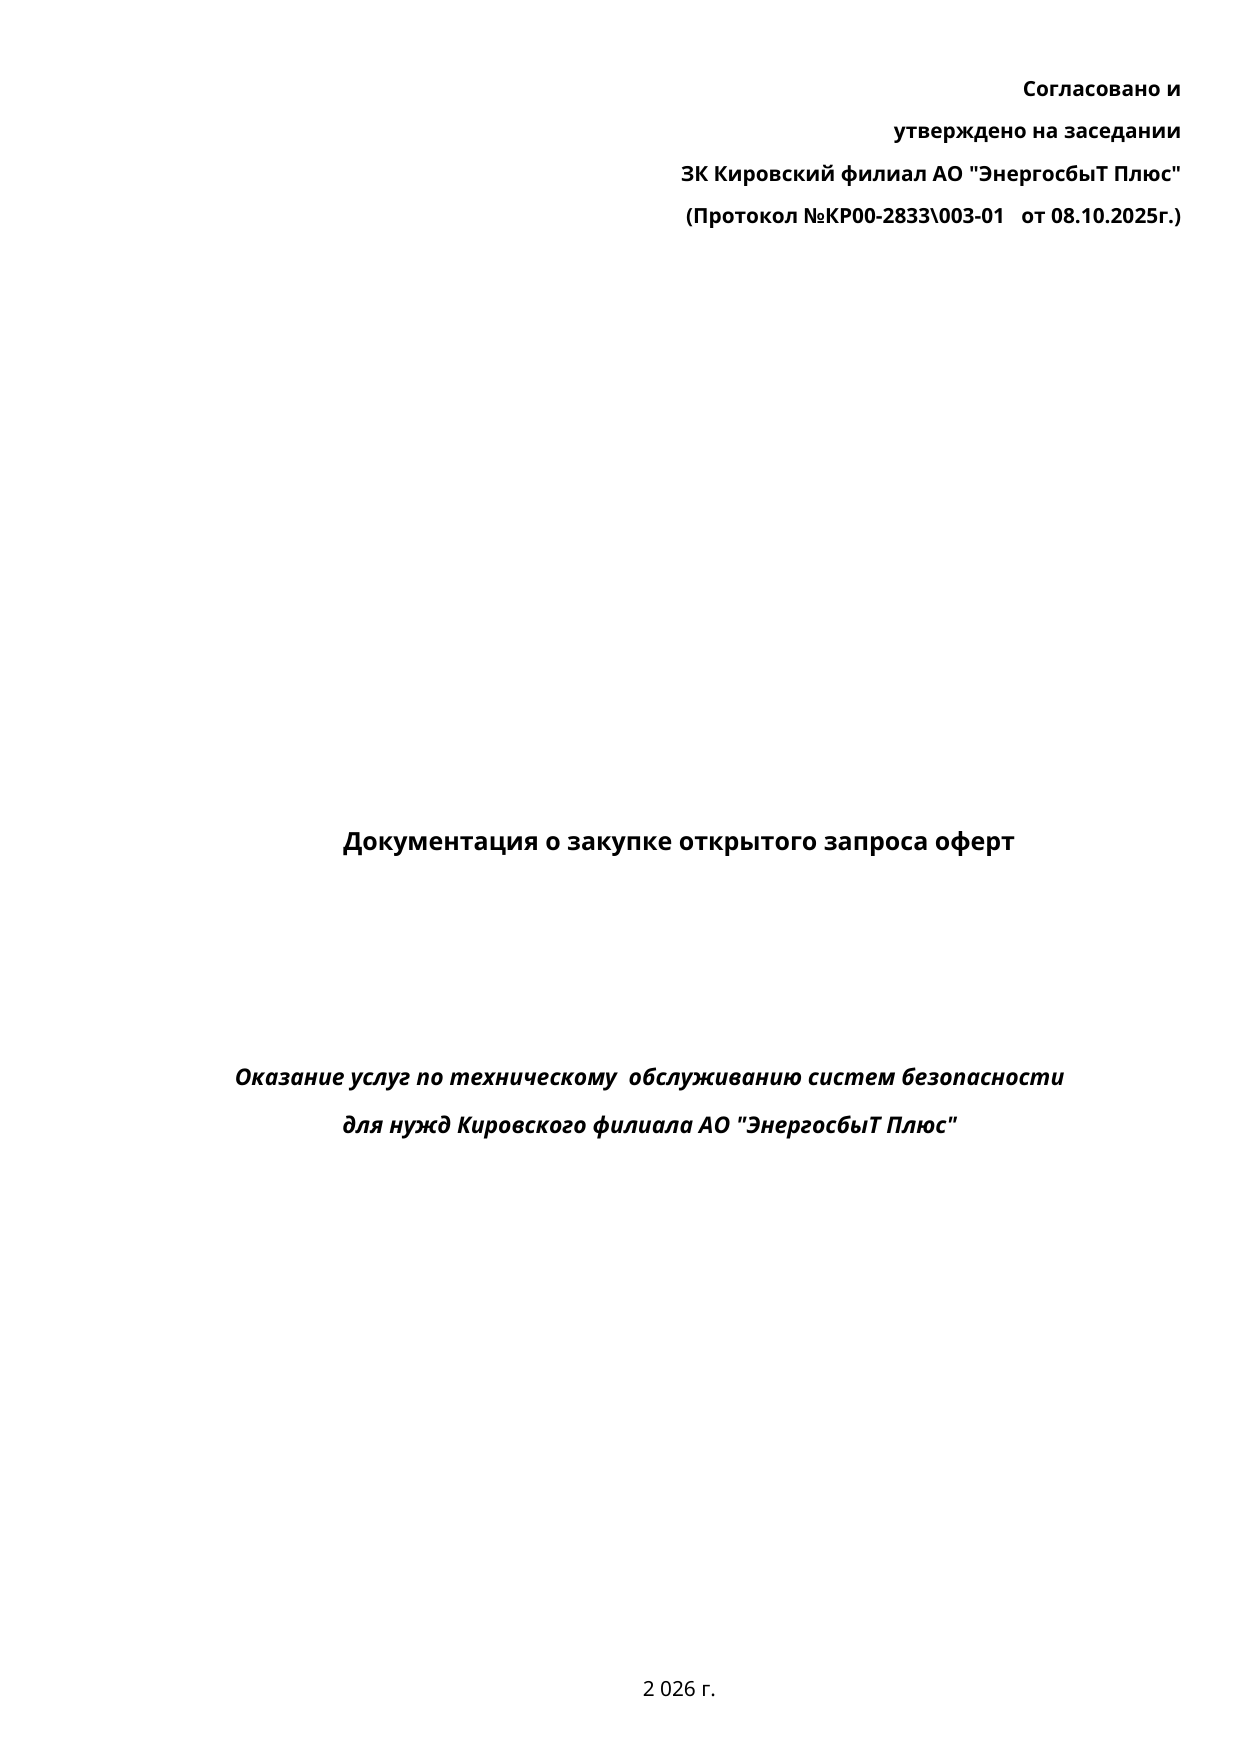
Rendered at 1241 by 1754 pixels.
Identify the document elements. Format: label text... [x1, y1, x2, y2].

text 2 026 г. [118, 1674, 1181, 1702]
text Документация о закупке открытого запроса оферт [118, 823, 1181, 857]
text для нужд Кировского филиала АО "ЭнергосбыТ Плюс" [118, 1109, 1181, 1140]
text утверждено на заседании [474, 116, 1181, 145]
text ЗК Кировский филиал АО "ЭнергосбыТ Плюс" [474, 159, 1181, 187]
text Оказание услуг по техническому обслуживанию систем безопасности [118, 1061, 1181, 1092]
text Согласовано и [474, 74, 1181, 102]
text (Протокол №КР00-2833\003-01 от 08.10.2025г.) [474, 202, 1181, 230]
